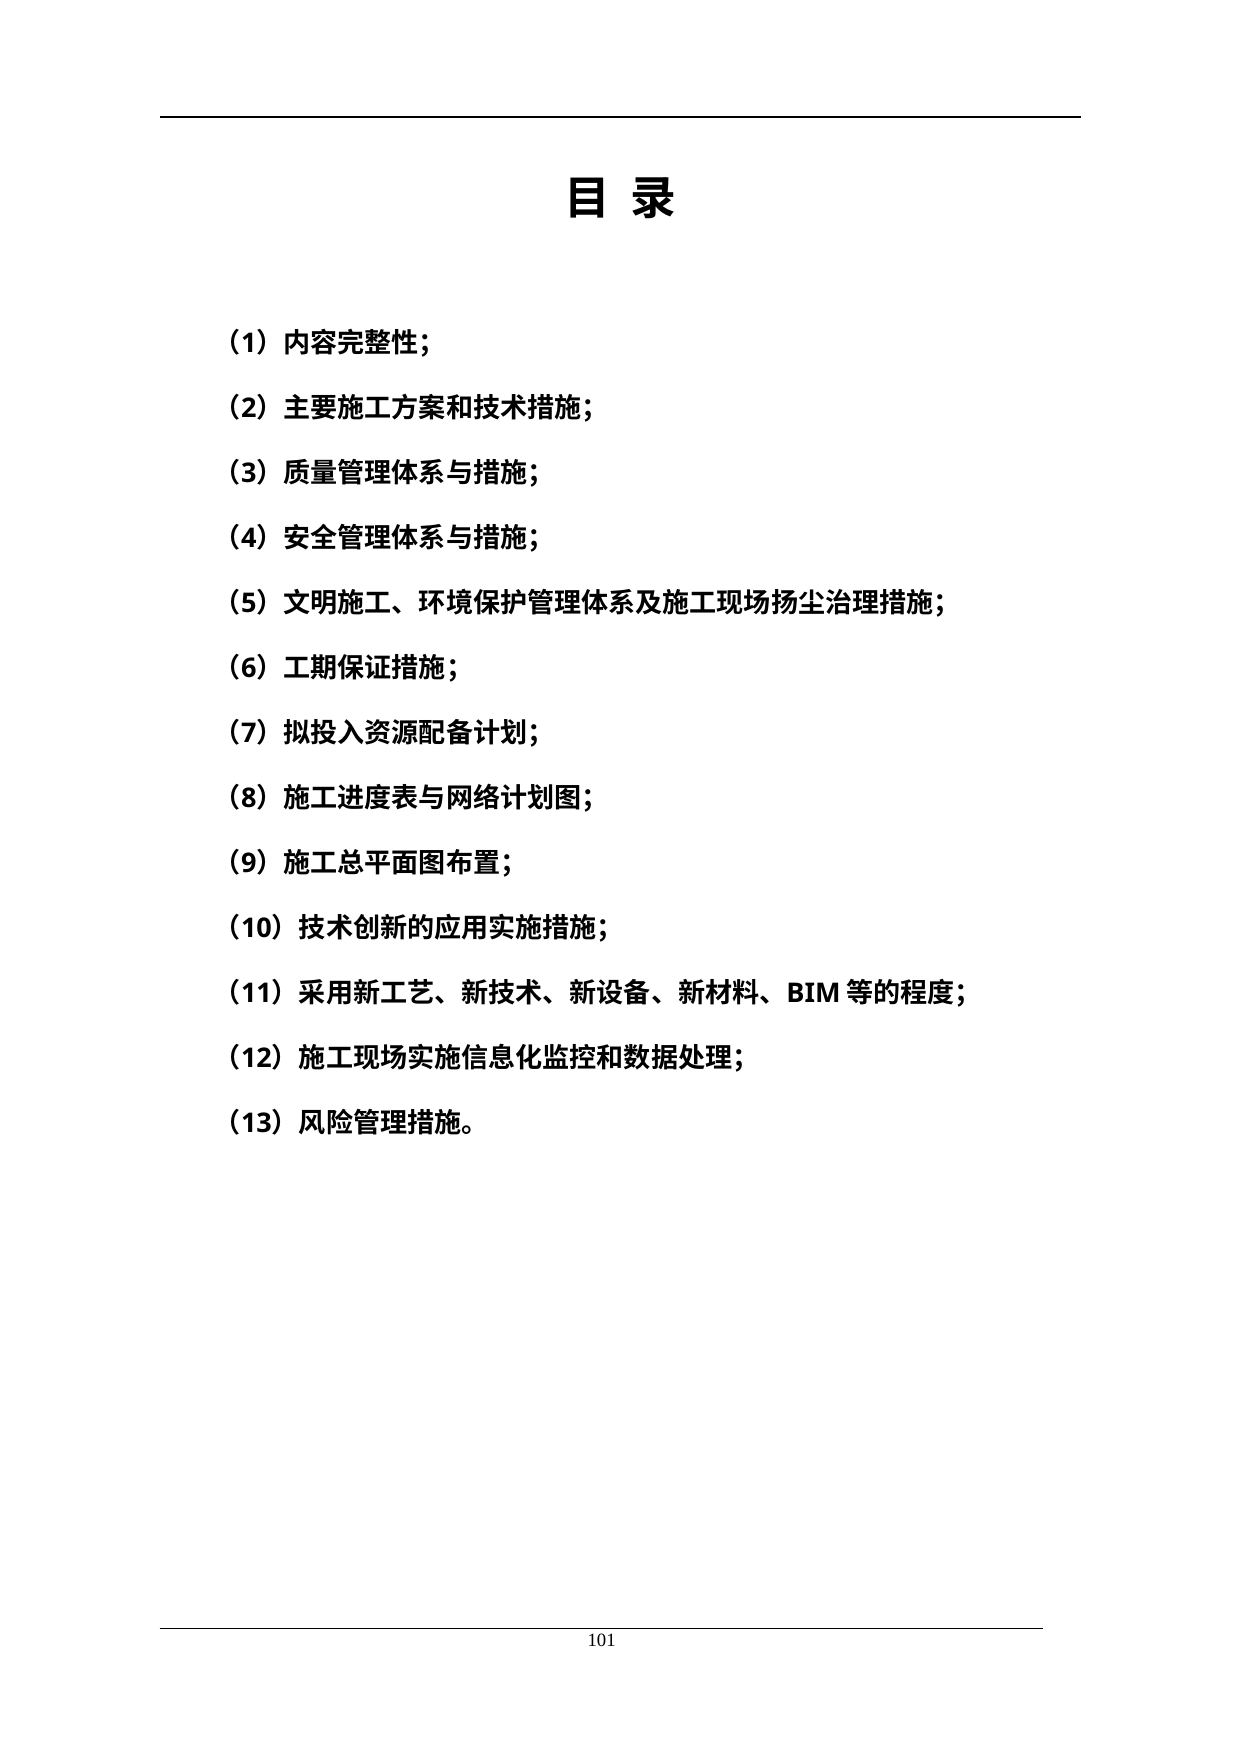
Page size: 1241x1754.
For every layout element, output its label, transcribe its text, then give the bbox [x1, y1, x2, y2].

text （13）风险管理措施。 [159, 1088, 1081, 1153]
text （9）施工总平面图布置； [159, 828, 1081, 893]
text （11）采用新工艺、新技术、新设备、新材料、BIM等的程度； [159, 958, 1081, 1023]
text （6）工期保证措施； [159, 633, 1081, 698]
text （10）技术创新的应用实施措施； [159, 893, 1081, 958]
text （5）文明施工、环境保护管理体系及施工现场扬尘治理措施； [159, 568, 1081, 633]
text （4）安全管理体系与措施； [159, 503, 1081, 568]
text 目 录 [159, 146, 1081, 243]
text （7）拟投入资源配备计划； [159, 698, 1081, 763]
text （2）主要施工方案和技术措施； [159, 373, 1081, 438]
text （8）施工进度表与网络计划图； [159, 763, 1081, 828]
text （12）施工现场实施信息化监控和数据处理； [159, 1023, 1081, 1088]
text （3）质量管理体系与措施； [159, 438, 1081, 503]
text （1）内容完整性； [159, 308, 1081, 373]
